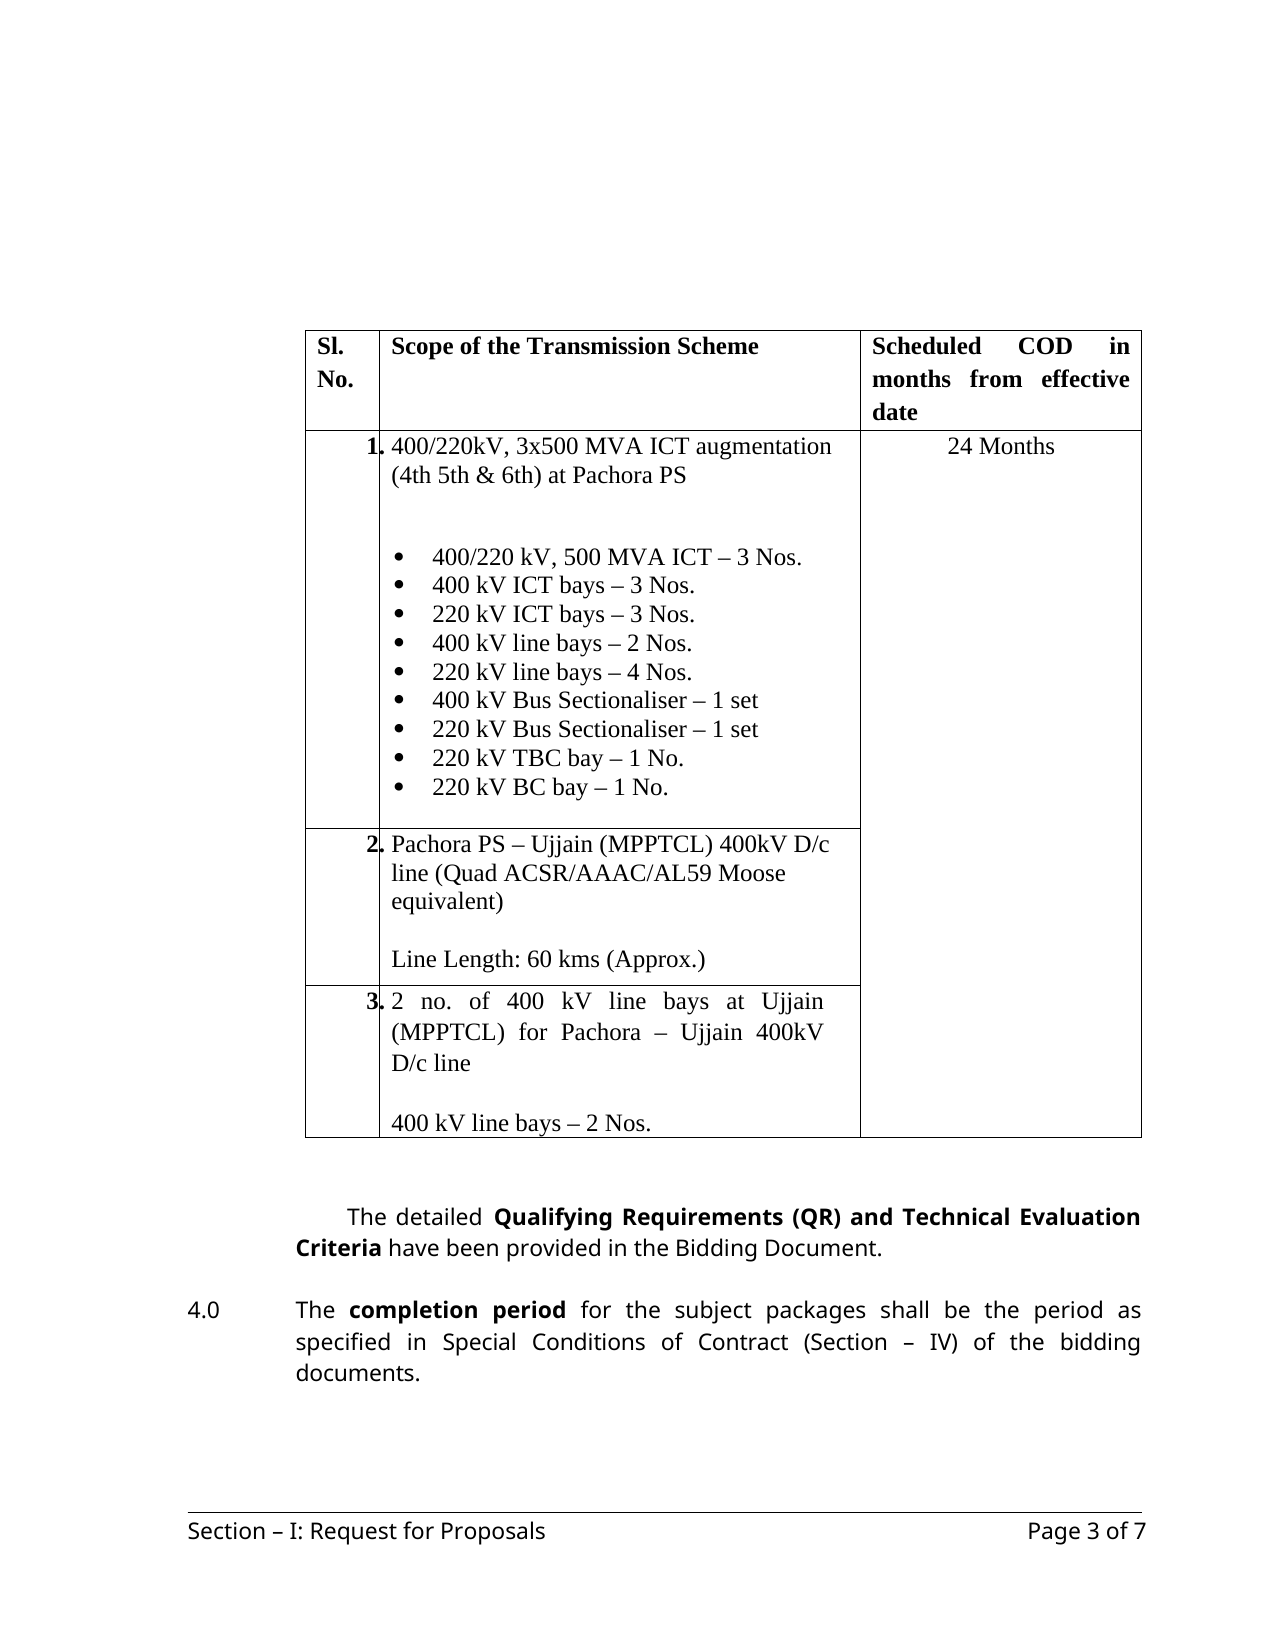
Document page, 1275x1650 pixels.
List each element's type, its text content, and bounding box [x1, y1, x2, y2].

table_header Scheduled COD in months from effective date [861, 331, 1141, 430]
table_cell Pachora PS – Ujjain (MPPTCL) 400kV D/c line (Quad ACSR/AAAC/AL59 Moose equivalent) Line Length: 60 kms (Approx.) [380, 829, 860, 985]
text The detailed Qualifying Requirements (QR) and Technical Evaluation Criteria have been provided in the Bidding Document. [187, 1200, 1142, 1263]
table_cell [306, 431, 379, 828]
table_header Sl. No. [306, 331, 379, 430]
table_cell 2 no. of 400 kV line bays at Ujjain (MPPTCL) for Pachora – Ujjain 400kV D/c line 400 kV line bays – 2 Nos. [380, 986, 860, 1137]
table_header Scope of the Transmission Scheme [380, 331, 860, 430]
table_cell 400/220kV, 3x500 MVA ICT augmentation (4th 5th & 6th) at Pachora PS 400/220 kV, 500 MVA ICT – 3 Nos. 400 kV ICT bays – 3 Nos. 220 kV ICT bays – 3 Nos. 400 kV line bays – 2 Nos. 220 kV line bays – 4 Nos. 400 kV Bus Sectionaliser – 1 set 220 kV Bus Sectionaliser – 1 set 220 kV TBC bay – 1 No. 220 kV BC bay – 1 No. [380, 431, 860, 828]
list The completion period for the subject packages shall be the period as specified in Special Conditions of Contract (Section – IV) of the bidding documents. [187, 1294, 1142, 1388]
table_cell [306, 829, 379, 985]
table_cell 24 Months [861, 431, 1141, 1137]
table_cell [306, 986, 379, 1137]
